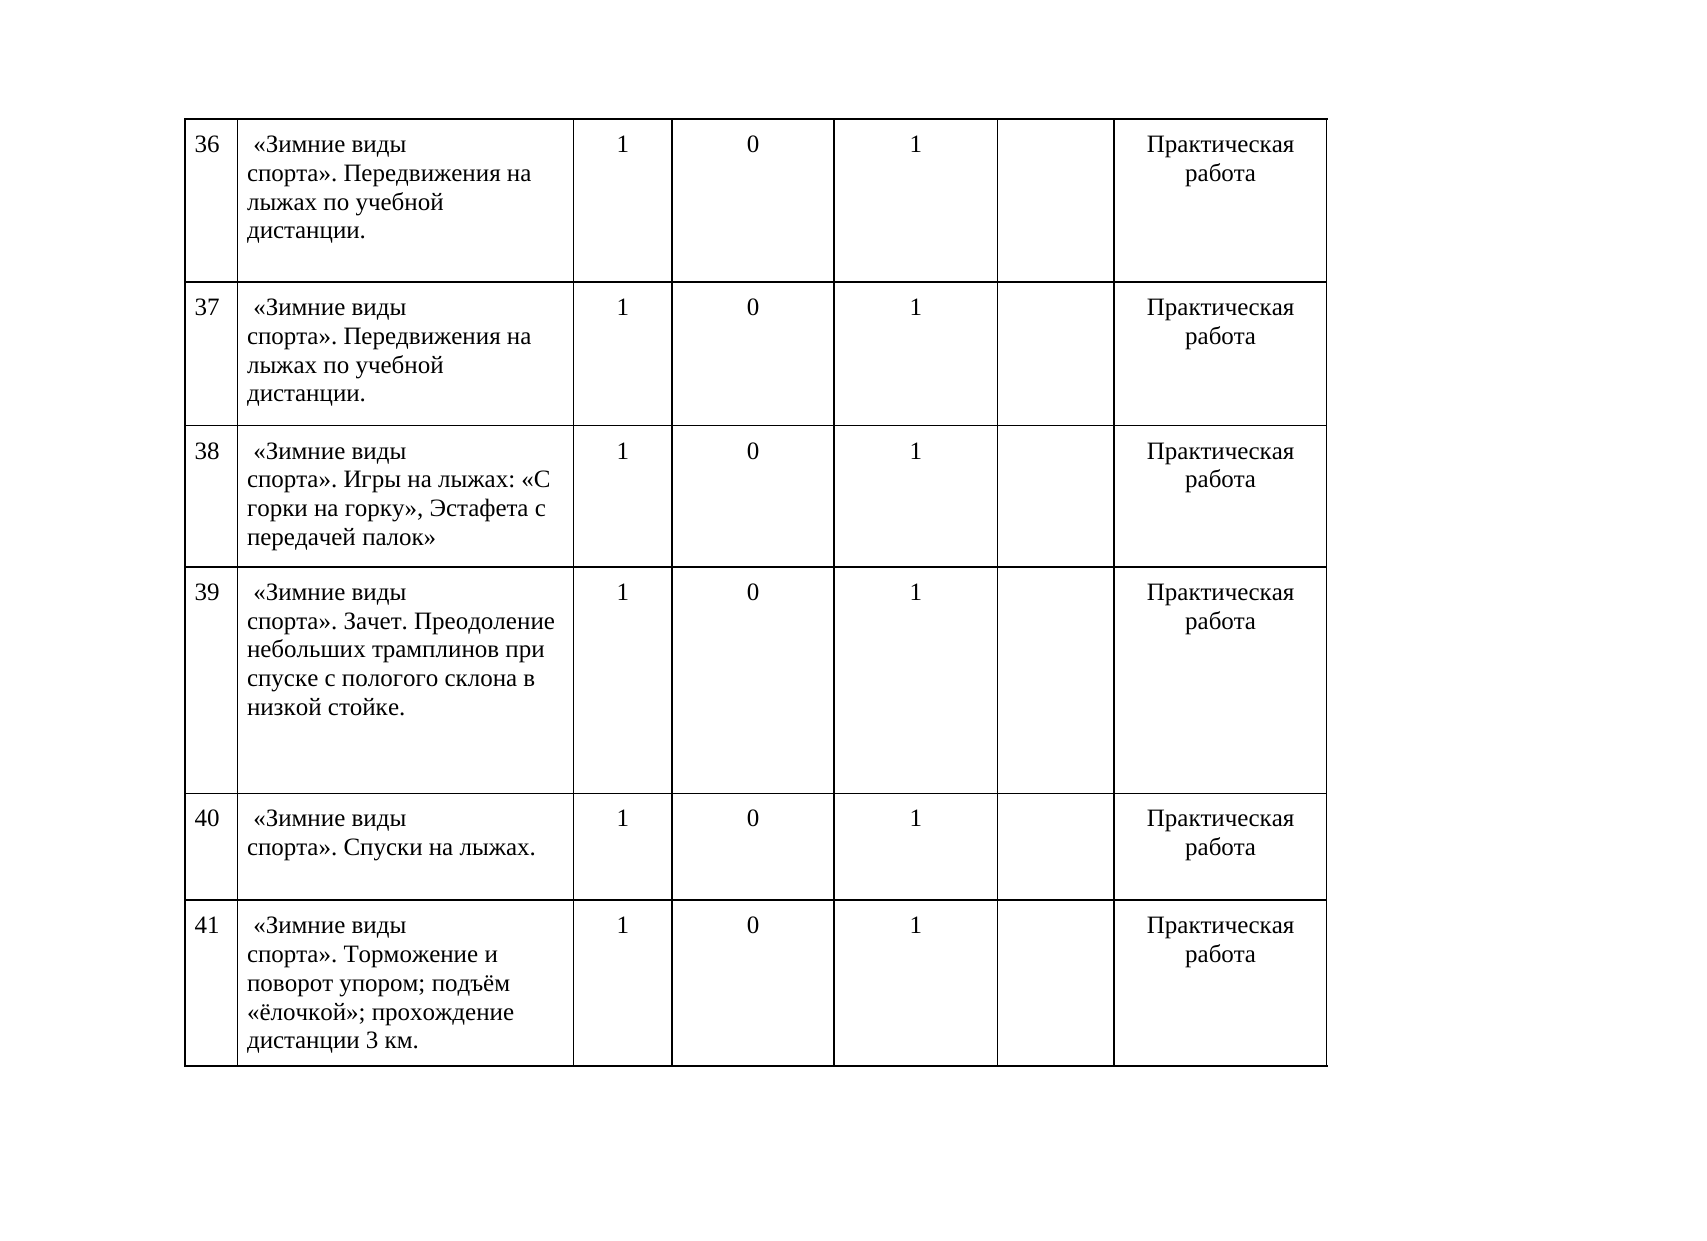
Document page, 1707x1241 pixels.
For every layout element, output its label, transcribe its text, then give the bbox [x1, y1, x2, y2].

table_cell 40 [186, 794, 237, 899]
table_cell [998, 794, 1113, 899]
table_cell «Зимние виды спорта». Зачет. Преодоление небольших трамплинов при спуске с пологого склона в низкой стойке. [238, 568, 573, 793]
table_cell 1 [574, 120, 671, 281]
table_cell Практическая работа [1115, 120, 1326, 281]
table_cell 1 [835, 120, 997, 281]
table_cell 1 [574, 426, 671, 566]
table_cell «Зимние виды спорта». Спуски на лыжах. [238, 794, 573, 899]
table_cell 1 [574, 283, 671, 425]
table_cell [998, 426, 1113, 566]
table_cell 0 [673, 426, 833, 566]
table_cell 1 [574, 794, 671, 899]
table_cell 0 [673, 120, 833, 281]
table_cell Практическая работа [1115, 426, 1326, 566]
table_cell Практическая работа [1115, 283, 1326, 425]
table_cell 1 [574, 568, 671, 793]
table_cell 0 [673, 283, 833, 425]
table_cell 0 [673, 794, 833, 899]
table_cell 1 [835, 794, 997, 899]
table_cell 38 [186, 426, 237, 566]
table_cell 0 [673, 568, 833, 793]
table_cell Практическая работа [1115, 794, 1326, 899]
table_cell 1 [835, 283, 997, 425]
table_cell «Зимние виды спорта». Передвижения на лыжах по учебной дистанции. [238, 120, 573, 281]
table_cell Практическая работа [1115, 901, 1326, 1065]
table_cell 37 [186, 283, 237, 425]
table_cell «Зимние виды спорта». Игры на лыжах: «С горки на горку», Эстафета с передачей палок» [238, 426, 573, 566]
table_cell «Зимние виды спорта». Торможение и поворот упором; подъём «ёлочкой»; прохождение дистанции 3 км. [238, 901, 573, 1065]
table_cell [998, 283, 1113, 425]
table_cell «Зимние виды спорта». Передвижения на лыжах по учебной дистанции. [238, 283, 573, 425]
table_cell [998, 901, 1113, 1065]
table_cell [998, 120, 1113, 281]
table_cell 1 [835, 426, 997, 566]
table_cell [998, 568, 1113, 793]
table_cell Практическая работа [1115, 568, 1326, 793]
table_cell 41 [186, 901, 237, 1065]
table_cell 0 [673, 901, 833, 1065]
table_cell 1 [574, 901, 671, 1065]
table_cell 39 [186, 568, 237, 793]
table_cell 1 [835, 568, 997, 793]
table_cell 36 [186, 120, 237, 281]
table_cell 1 [835, 901, 997, 1065]
